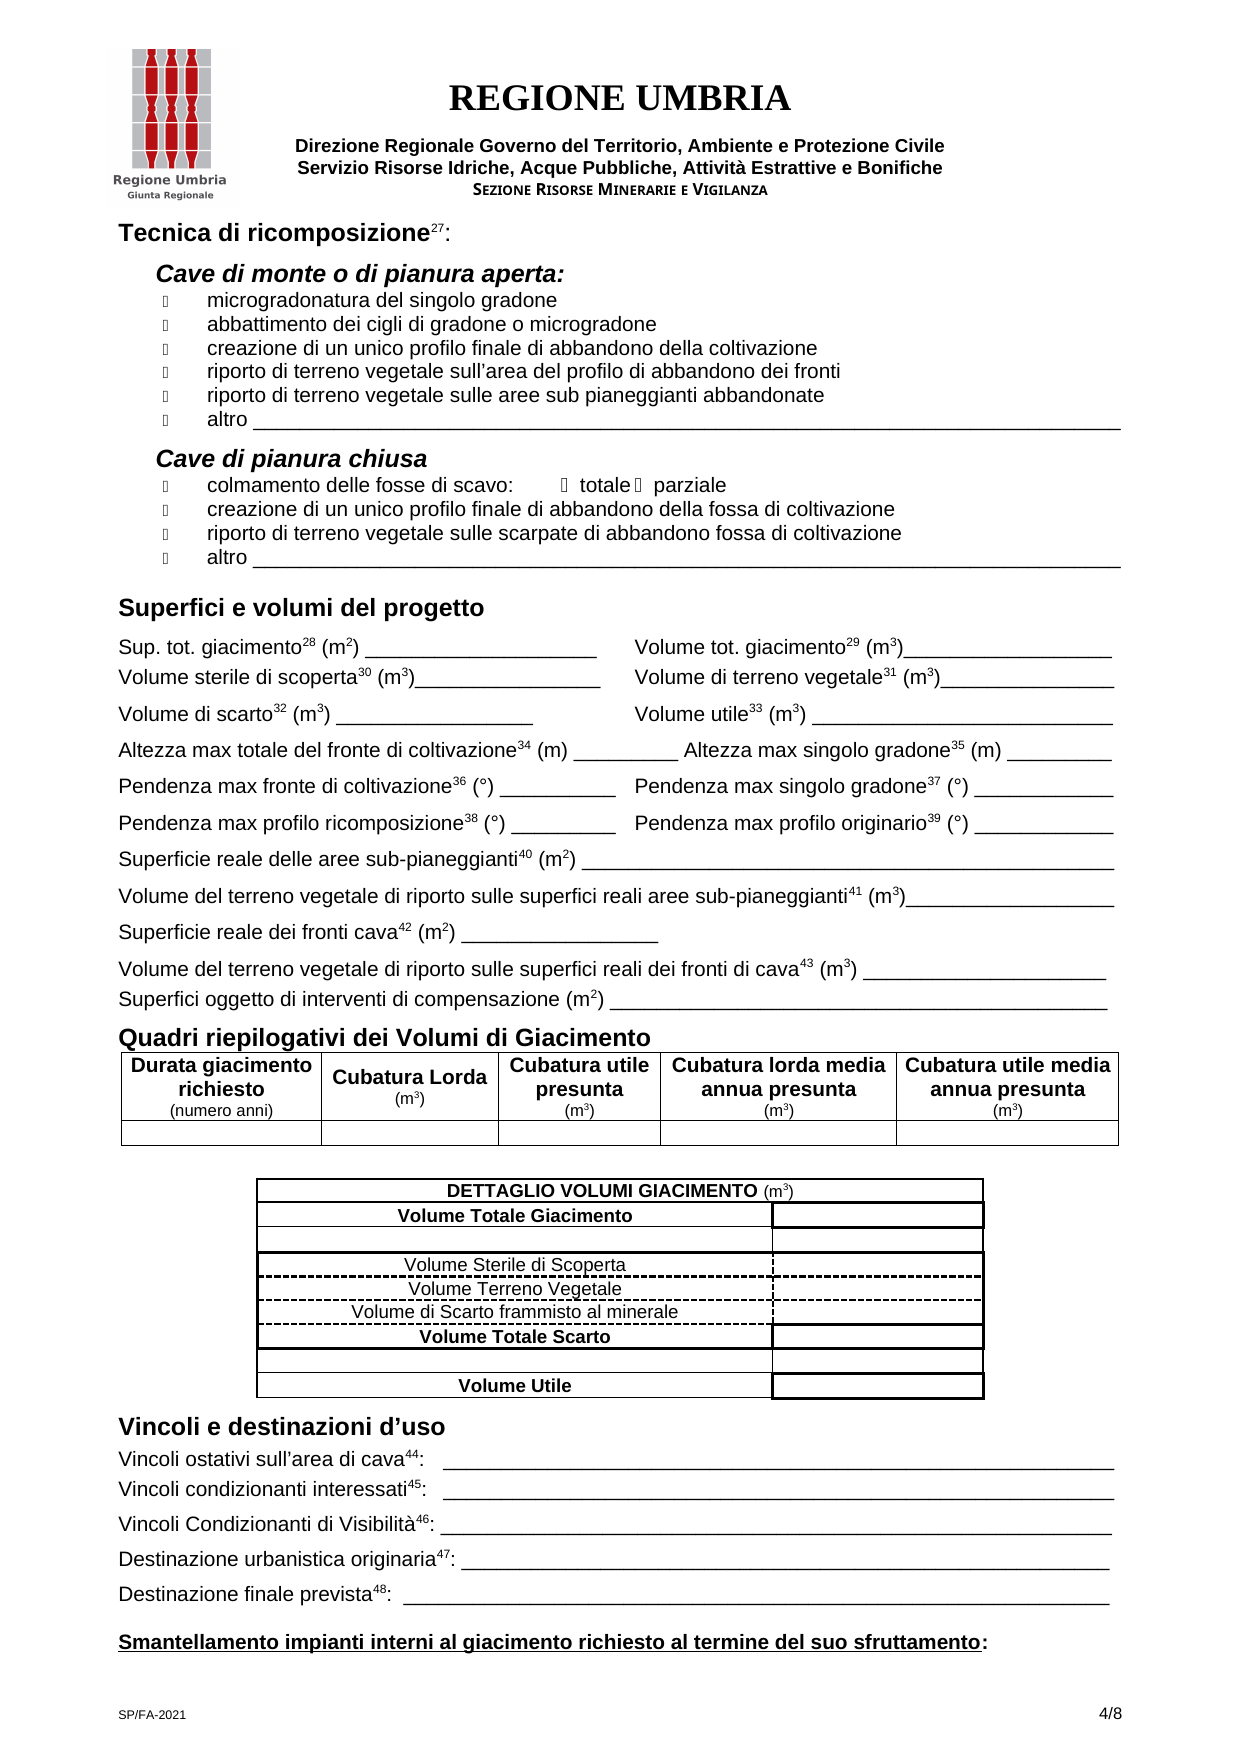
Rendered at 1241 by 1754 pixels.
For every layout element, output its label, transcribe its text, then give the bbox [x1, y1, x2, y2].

table_cell [773, 1299, 982, 1323]
list abbattimento dei cigli di gradone o microgradone [162, 311, 1122, 335]
table_cell Volume di Scarto frammisto al minerale [259, 1299, 773, 1323]
text Vincoli ostativi sull’area di cava: __________________________________________________________ [118, 1447, 1122, 1471]
table_cell [258, 1350, 772, 1372]
text Superfici e volumi del progetto [118, 593, 1122, 622]
text Vincoli condizionanti interessati: __________________________________________________________ [118, 1477, 1122, 1501]
table_cell [322, 1121, 498, 1145]
text Pendenza max fronte di coltivazione (°) __________ Pendenza max singolo gradone (°) ____________ [118, 774, 1122, 798]
table_cell [499, 1121, 660, 1145]
list altro ___________________________________________________________________________ [162, 544, 1122, 568]
subtitle Tecnica di ricomposizione: [118, 217, 1122, 246]
text Smantellamento impianti interni al giacimento richiesto al termine del suo sfruttamento: [118, 1630, 1122, 1654]
list riporto di terreno vegetale sull’area del profilo di abbandono dei fronti [162, 359, 1122, 383]
table_cell [661, 1121, 896, 1145]
table_cell Volume Utile [258, 1373, 771, 1397]
text Pendenza max profilo ricomposizione (°) _________ Pendenza max profilo originario (°) ____________ [118, 811, 1122, 835]
list riporto di terreno vegetale sulle scarpate di abbandono fossa di coltivazione [162, 521, 1122, 544]
table_header Durata giacimento richiesto (numero anni) [122, 1053, 321, 1120]
table_cell [773, 1229, 982, 1251]
text Superfici oggetto di interventi di compensazione (m2) ___________________________________________ [118, 987, 1122, 1011]
table_cell [773, 1275, 982, 1299]
table_header Cubatura Lorda (m3) [322, 1053, 498, 1120]
picture [105, 49, 241, 209]
text Volume del terreno vegetale di riporto sulle superfici reali aree sub-pianeggianti (m3)__________________ [118, 884, 1122, 908]
list altro ___________________________________________________________________________ [162, 407, 1122, 431]
list creazione di un unico profilo finale di abbandono della coltivazione [162, 335, 1122, 359]
table_cell [258, 1227, 772, 1251]
table_header Cubatura lorda media annua presunta (m3) [661, 1053, 896, 1120]
text Volume di scarto (m3) _________________ Volume utile (m3) __________________________ [118, 701, 1122, 725]
table_header DETTAGLIO VOLUMI GIACIMENTO (m3) [258, 1180, 982, 1201]
table_cell Volume Sterile di Scoperta [259, 1254, 773, 1275]
subtitle Cave di pianura chiusa [155, 444, 1122, 472]
table_cell [774, 1375, 982, 1397]
list riporto di terreno vegetale sulle aree sub pianeggianti abbandonate [162, 383, 1122, 407]
text Vincoli e destinazioni d’uso [118, 1412, 1122, 1441]
table_cell Volume Terreno Vegetale [259, 1275, 773, 1299]
table_cell Volume Totale Giacimento [258, 1203, 771, 1226]
text Vincoli Condizionanti di Visibilità: __________________________________________________________ [118, 1512, 1122, 1536]
text Superficie reale dei fronti cava (m2) _________________ [118, 920, 1122, 944]
text Altezza max totale del fronte di coltivazione (m) _________ Altezza max singolo gradone (m) _________ [118, 738, 1122, 762]
table_header Cubatura utile presunta (m3) [499, 1053, 660, 1120]
text Superficie reale delle aree sub-pianeggianti (m2) ______________________________________________ [118, 847, 1122, 871]
table_header Cubatura utile media annua presunta (m3) [897, 1053, 1118, 1120]
list creazione di un unico profilo finale di abbandono della fossa di coltivazione [162, 497, 1122, 521]
table_cell [897, 1121, 1118, 1145]
list microgradonatura del singolo gradone [162, 287, 1122, 311]
table_cell [773, 1254, 982, 1275]
table_cell [122, 1121, 321, 1145]
subtitle Cave di monte o di pianura aperta: [155, 259, 1122, 287]
text Volume del terreno vegetale di riporto sulle superfici reali dei fronti di cava (m3) _____________________ [118, 957, 1122, 981]
table_cell [774, 1326, 982, 1347]
text Quadri riepilogativi dei Volumi di Giacimento [118, 1023, 1122, 1052]
list colmamento delle fosse di scavo: totale parziale [162, 472, 1122, 497]
table_cell [773, 1350, 982, 1372]
text Sup. tot. giacimento (m2) ____________________ Volume tot. giacimento (m3)__________________ [118, 635, 1122, 659]
text Volume sterile di scoperta (m3)________________ Volume di terreno vegetale (m3)_______________ [118, 665, 1122, 689]
table_cell Volume Totale Scarto [259, 1323, 771, 1347]
text Destinazione finale prevista: _____________________________________________________________ [118, 1582, 1122, 1606]
text Destinazione urbanistica originaria: ________________________________________________________ [118, 1547, 1122, 1571]
table_cell [774, 1204, 982, 1226]
